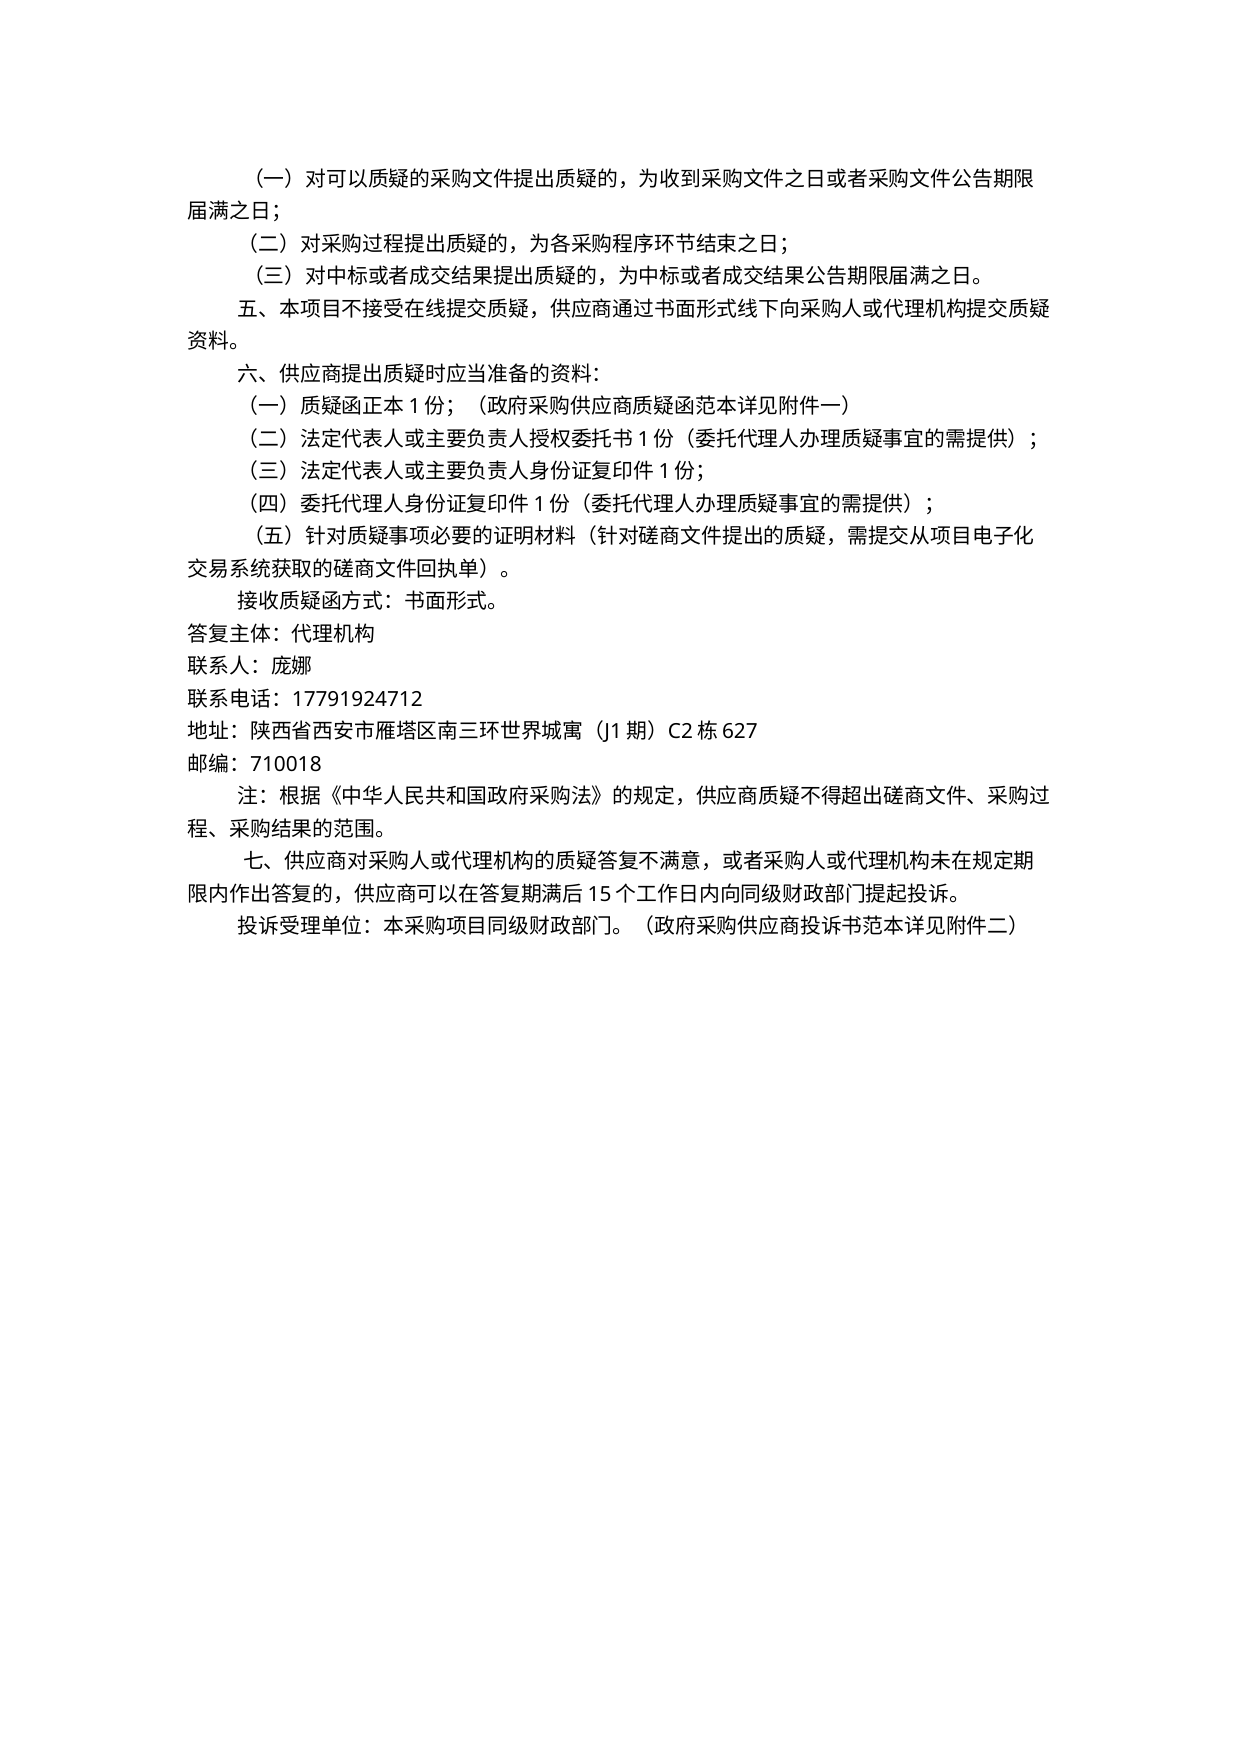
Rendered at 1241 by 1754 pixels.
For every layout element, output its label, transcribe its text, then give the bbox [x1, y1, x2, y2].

text （一）对可以质疑的采购文件提出质疑的，为收到采购文件之日或者采购文件公告期限届满之日； [187, 162, 1053, 227]
text 邮编：710018 [187, 747, 1053, 779]
text （三）对中标或者成交结果提出质疑的，为中标或者成交结果公告期限届满之日。 [187, 259, 1053, 292]
text （五）针对质疑事项必要的证明材料（针对磋商文件提出的质疑，需提交从项目电子化交易系统获取的磋商文件回执单）。 [187, 519, 1053, 584]
text 地址：陕西省西安市雁塔区南三环世界城寓（J1期）C2栋627 [187, 714, 1053, 747]
text 六、供应商提出质疑时应当准备的资料： [187, 357, 1053, 389]
text （二）对采购过程提出质疑的，为各采购程序环节结束之日； [187, 227, 1053, 259]
text 注：根据《中华人民共和国政府采购法》的规定，供应商质疑不得超出磋商文件、采购过程、采购结果的范围。 [187, 779, 1053, 844]
text 答复主体：代理机构 [187, 617, 1053, 649]
text （二）法定代表人或主要负责人授权委托书1份（委托代理人办理质疑事宜的需提供）； [187, 422, 1053, 454]
text 联系人：庞娜 [187, 649, 1053, 682]
text （四）委托代理人身份证复印件1份（委托代理人办理质疑事宜的需提供）； [187, 487, 1053, 519]
text 联系电话：17791924712 [187, 682, 1053, 714]
text （一）质疑函正本1份；（政府采购供应商质疑函范本详见附件一） [187, 389, 1053, 422]
text 七、供应商对采购人或代理机构的质疑答复不满意，或者采购人或代理机构未在规定期限内作出答复的，供应商可以在答复期满后15个工作日内向同级财政部门提起投诉。 [187, 844, 1053, 909]
text 投诉受理单位：本采购项目同级财政部门。（政府采购供应商投诉书范本详见附件二） [187, 909, 1053, 942]
text （三）法定代表人或主要负责人身份证复印件1份； [187, 454, 1053, 487]
text 接收质疑函方式：书面形式。 [187, 584, 1053, 617]
text 五、本项目不接受在线提交质疑，供应商通过书面形式线下向采购人或代理机构提交质疑资料。 [187, 292, 1053, 357]
